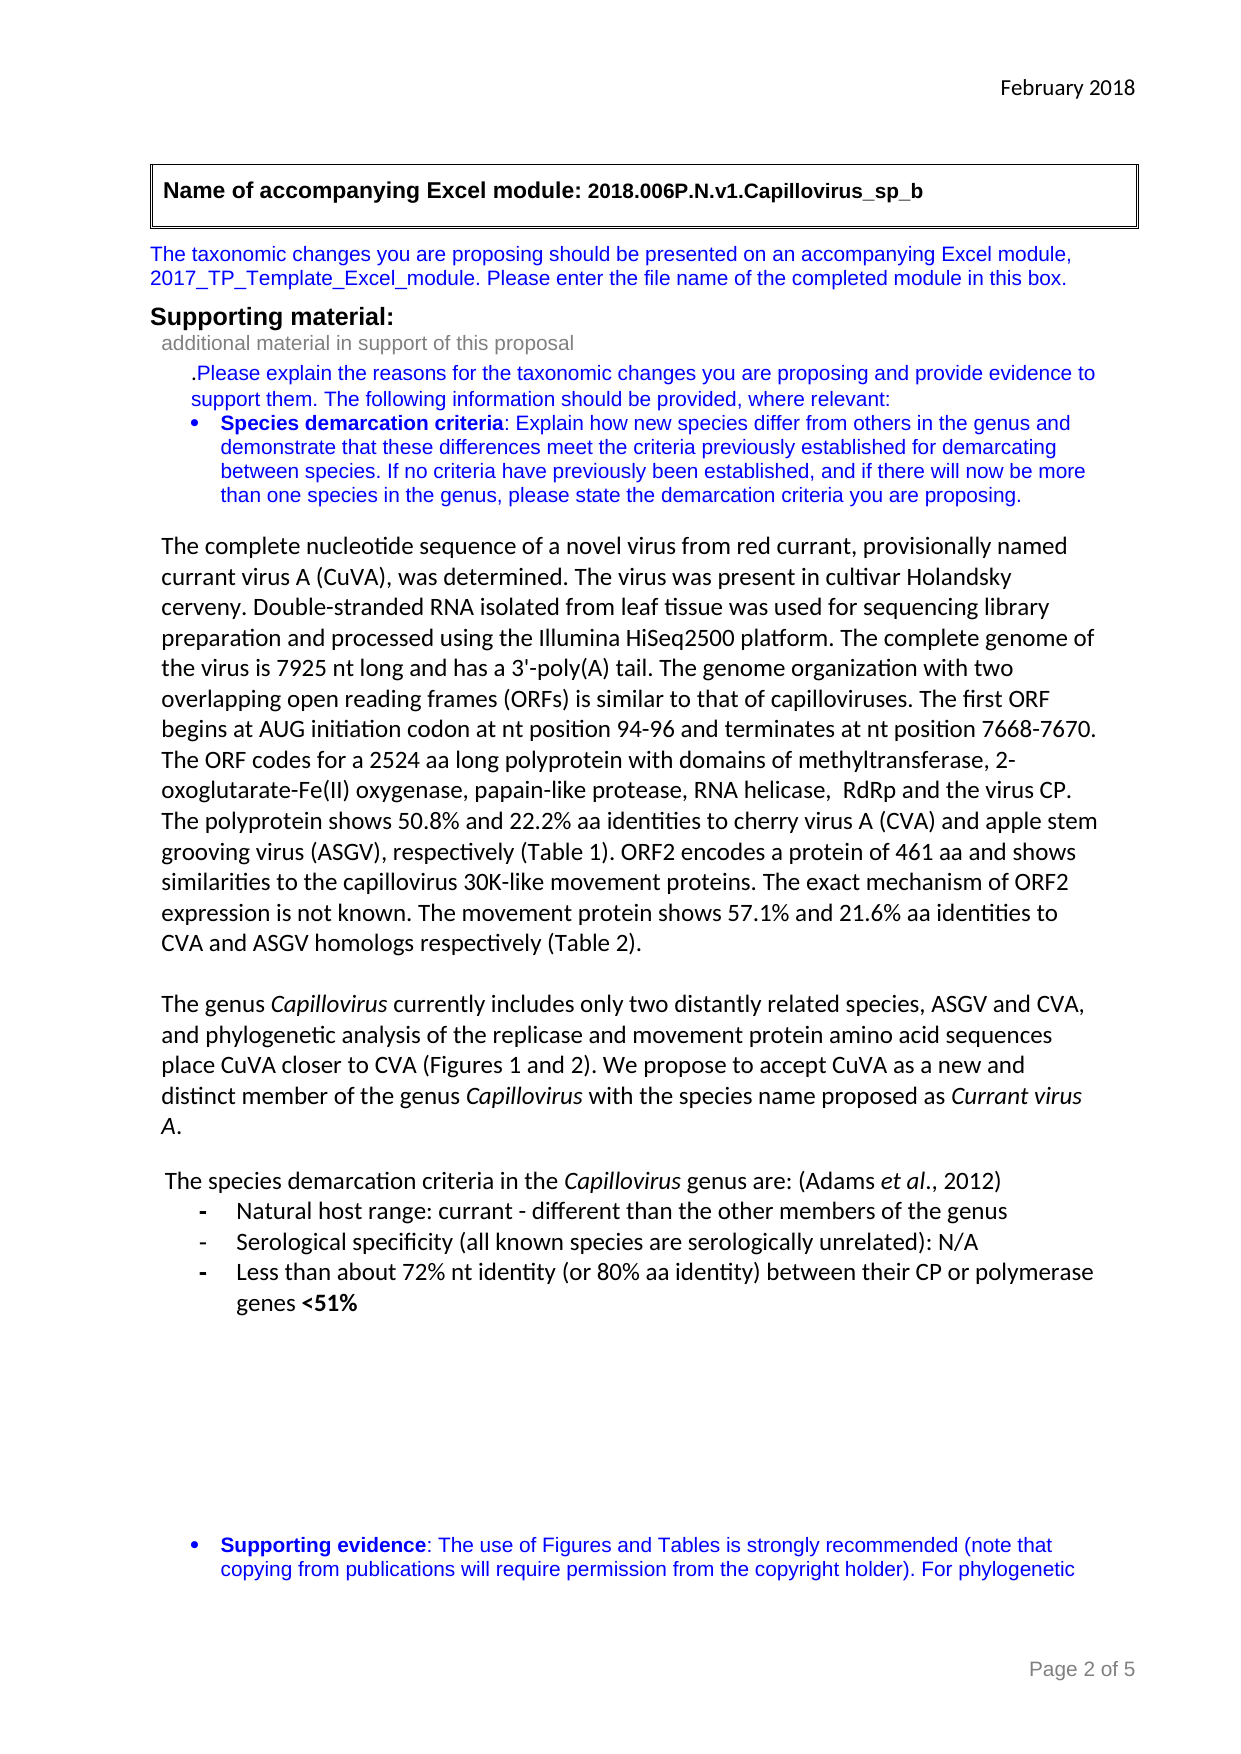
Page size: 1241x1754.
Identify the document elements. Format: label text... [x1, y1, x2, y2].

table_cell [150, 359, 1111, 1581]
table_header Name of accompanying Excel module: 2018.006P.N.v1.Capillovirus_sp_b [153, 165, 1136, 226]
text The taxonomic changes you are proposing should be presented on an accompanying Excel module, 2017_TP_Template_Excel_module. Please enter the file name of the completed module in this box. [150, 242, 1135, 289]
text Supporting material: [150, 302, 1135, 331]
table_header additional material in support of this proposal [150, 331, 1111, 358]
